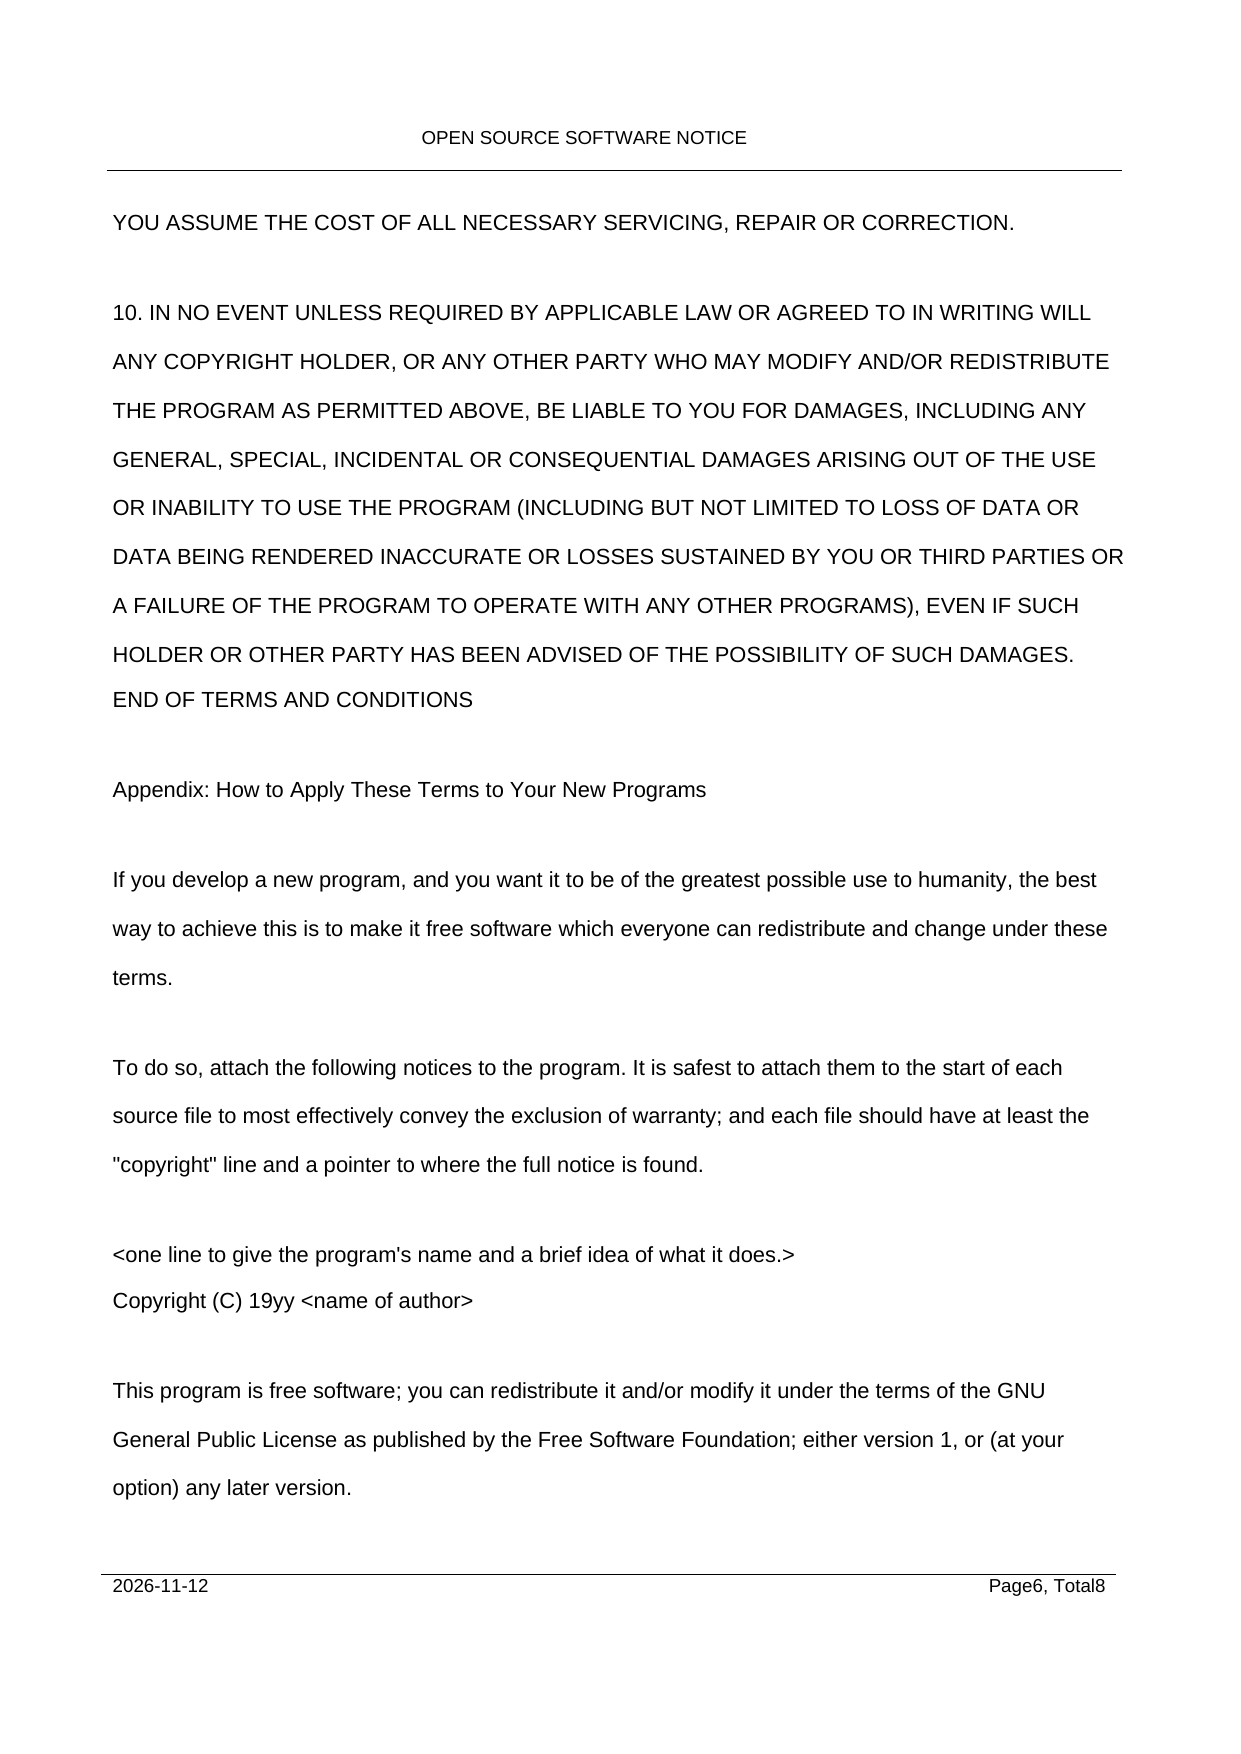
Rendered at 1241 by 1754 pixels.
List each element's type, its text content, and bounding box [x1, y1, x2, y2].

text Appendix: How to Apply These Terms to Your New Programs [112, 773, 1128, 806]
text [112, 206, 1128, 239]
text If you develop a new program, and you want it to be of the greatest possible use to humanity, the best way to achieve this is to make it free software which everyone can redistribute and change under these terms. [112, 863, 1128, 993]
text To do so, attach the following notices to the program. It is safest to attach them to the start of each source file to most effectively convey the exclusion of warranty; and each file should have at least the "copyright" line and a pointer to where the full notice is found. [112, 1051, 1128, 1181]
text <one line to give the program's name and a brief idea of what it does.> [112, 1239, 1128, 1271]
text 10. IN NO EVENT UNLESS REQUIRED BY APPLICABLE LAW OR AGREED TO IN WRITING WILL ANY COPYRIGHT HOLDER, OR ANY OTHER PARTY WHO MAY MODIFY AND/OR REDISTRIBUTE THE PROGRAM AS PERMITTED ABOVE, BE LIABLE TO YOU FOR DAMAGES, INCLUDING ANY GENERAL, SPECIAL, INCIDENTAL OR CONSEQUENTIAL DAMAGES ARISING OUT OF THE USE OR INABILITY TO USE THE PROGRAM (INCLUDING BUT NOT LIMITED TO LOSS OF DATA OR DATA BEING RENDERED INACCURATE OR LOSSES SUSTAINED BY YOU OR THIRD PARTIES OR A FAILURE OF THE PROGRAM TO OPERATE WITH ANY OTHER PROGRAMS), EVEN IF SUCH HOLDER OR OTHER PARTY HAS BEEN ADVISED OF THE POSSIBILITY OF SUCH DAMAGES. [112, 297, 1128, 670]
text This program is free software; you can redistribute it and/or modify it under the terms of the GNU General Public License as published by the Free Software Foundation; either version 1, or (at your option) any later version. [112, 1374, 1128, 1504]
text END OF TERMS AND CONDITIONS [112, 683, 1128, 715]
text Copyright (C) 19yy <name of author> [112, 1284, 1128, 1316]
